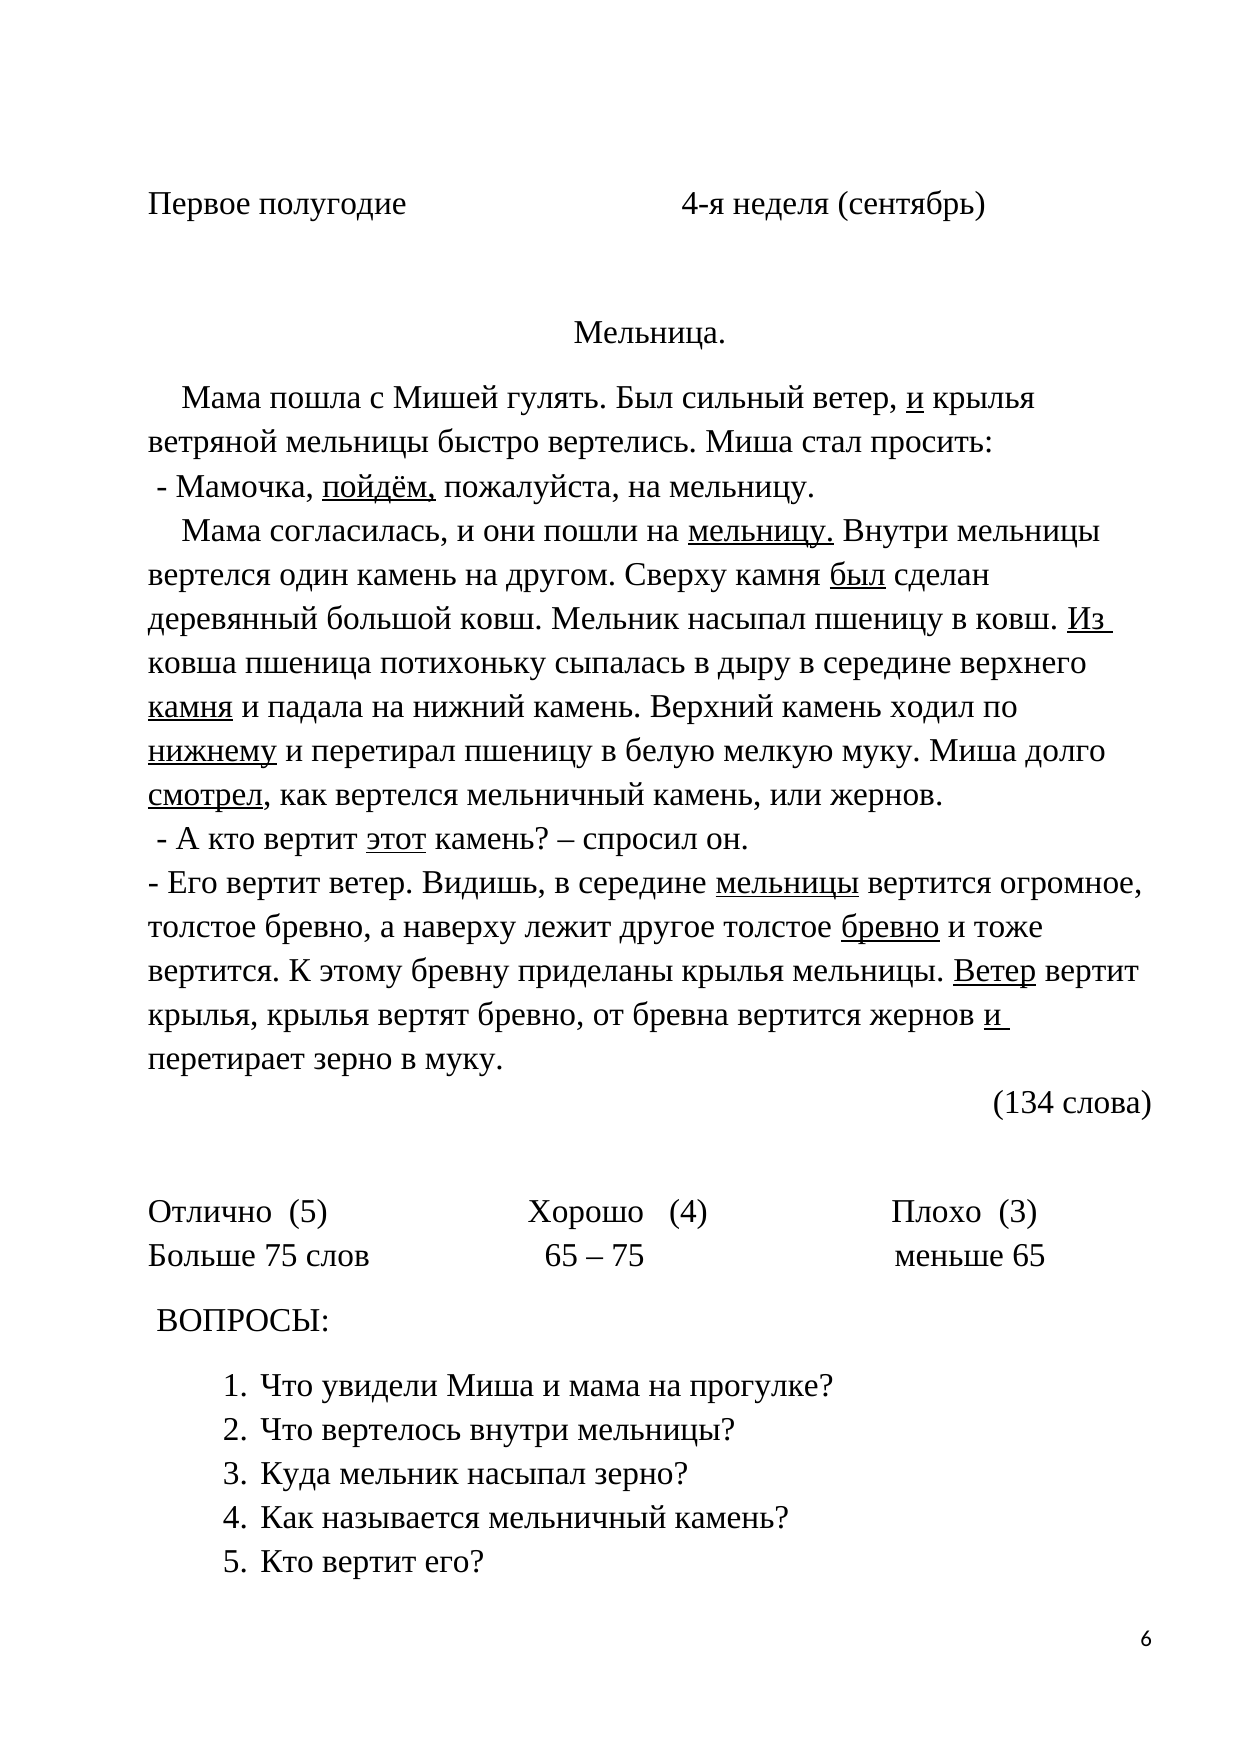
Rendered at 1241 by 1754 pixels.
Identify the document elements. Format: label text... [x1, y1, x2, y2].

list (134 слова) [223, 1083, 1152, 1121]
text - А кто вертит этот камень? – спросил он. [148, 818, 1152, 857]
list Что увидели Миша и мама на прогулке? [223, 1366, 1152, 1404]
list Что вертелось внутри мельницы? [223, 1409, 1152, 1448]
text Мама согласилась, и они пошли на мельницу. Внутри мельницы вертелся один камень на другом. Сверху камня был сделан деревянный большой ковш. Мельник насыпал пшеницу в ковш. Из ковша пшеница потихоньку сыпалась в дыру в середине верхнего камня и падала на нижний камень. Верхний камень ходил по нижнему и перетирал пшеницу в белую мелкую муку. Миша долго смотрел, как вертелся мельничный камень, или жернов. [148, 510, 1152, 813]
text Отлично (5) Хорошо (4) Плохо (3) Больше 75 слов 65 – 75 меньше 65 [148, 1192, 1152, 1274]
text - Его вертит ветер. Видишь, в середине мельницы вертится огромное, толстое бревно, а наверху лежит другое толстое бревно и тоже вертится. К этому бревну приделаны крылья мельницы. Ветер вертит крылья, крылья вертят бревно, от бревна вертится жернов и перетирает зерно в муку. [148, 862, 1152, 1077]
list Как называется мельничный камень? [223, 1498, 1152, 1536]
list Куда мельник насыпал зерно? [223, 1454, 1152, 1492]
text Первое полугодие 4-я неделя (сентябрь) [148, 183, 1152, 221]
text Мельница. [148, 313, 1152, 351]
text - Мамочка, пойдём, пожалуйста, на мельницу. [148, 466, 1152, 504]
text Мама пошла с Мишей гулять. Был сильный ветер, и крылья ветряной мельницы быстро вертелись. Миша стал просить: [148, 378, 1152, 460]
list Кто вертит его? [223, 1542, 1152, 1580]
text ВОПРОСЫ: [148, 1301, 1152, 1339]
